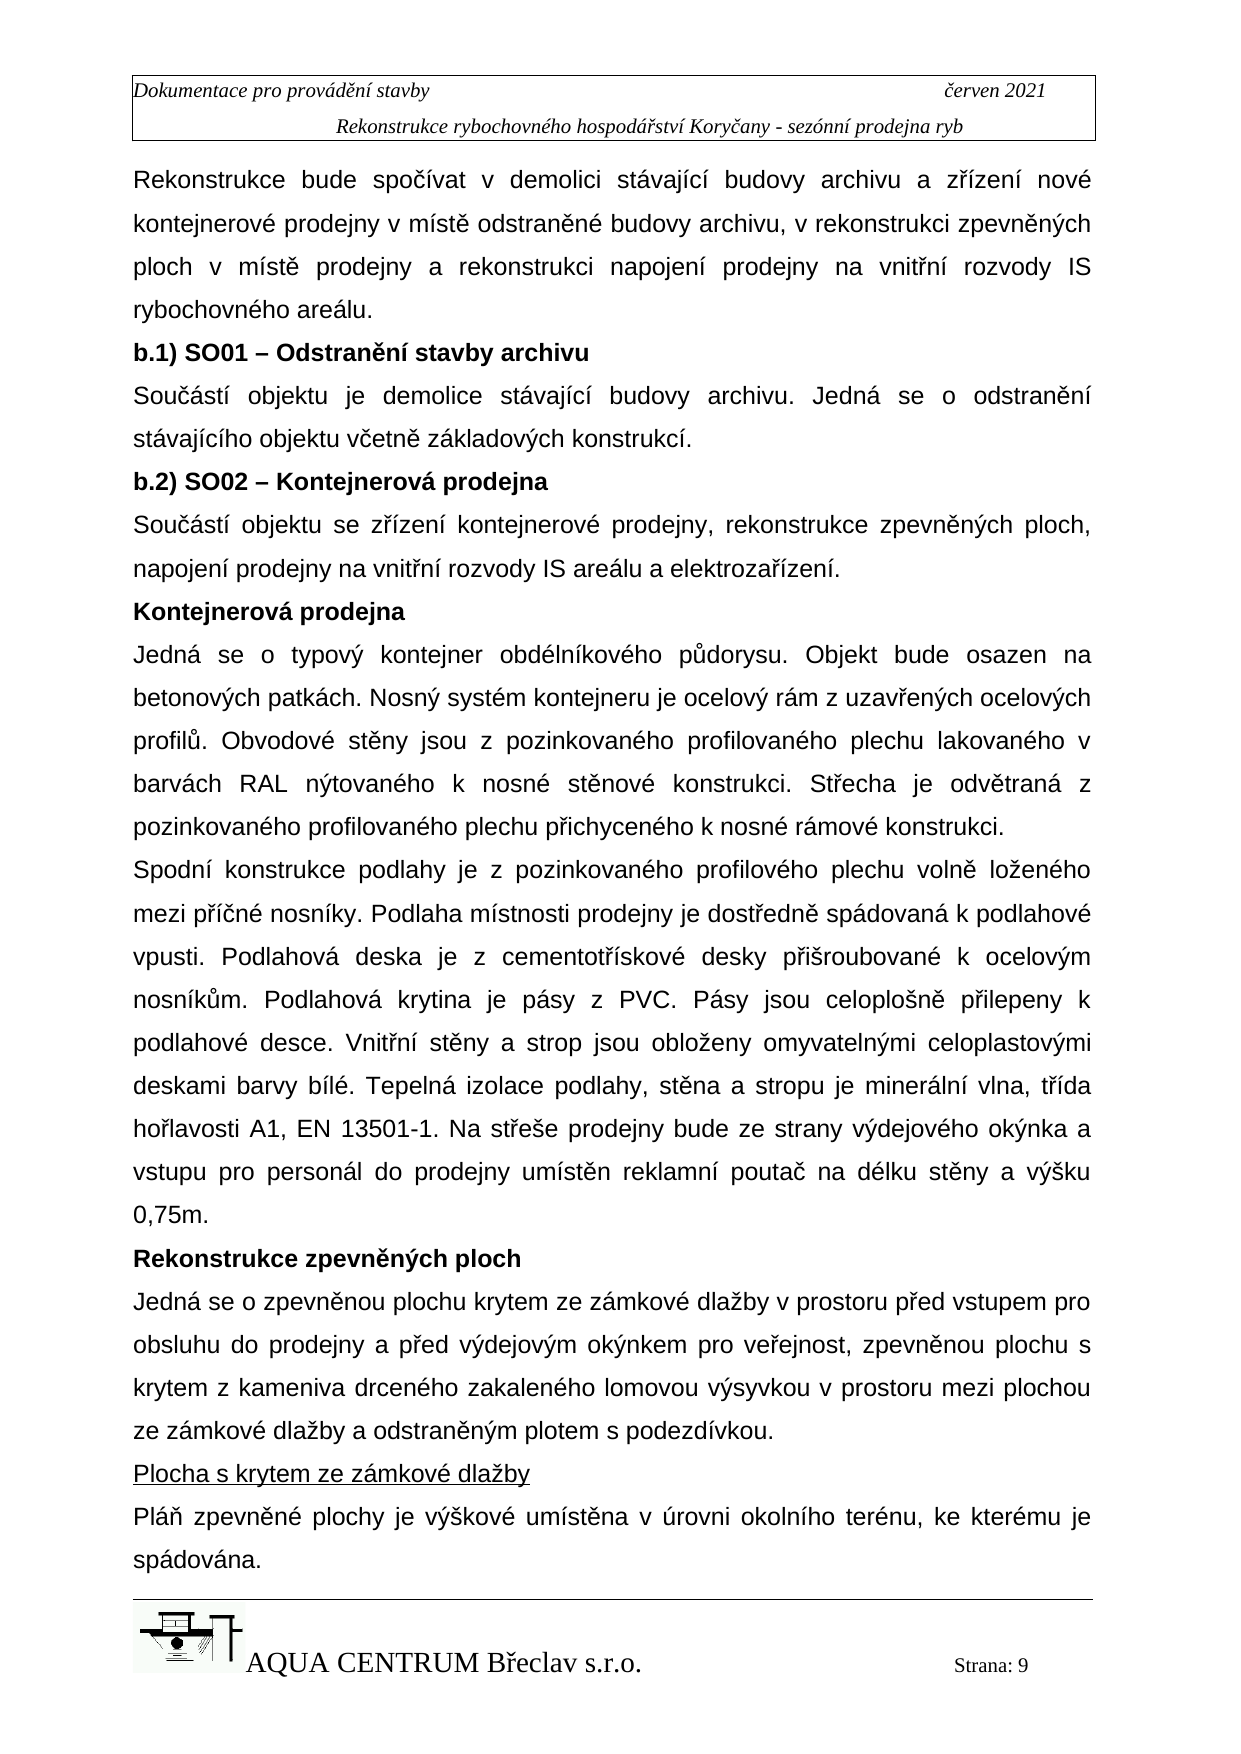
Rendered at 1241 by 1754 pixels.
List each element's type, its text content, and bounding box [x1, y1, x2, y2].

text Plocha s krytem ze zámkové dlažby [133, 1459, 1093, 1488]
text Jedná se o typový kontejner obdélníkového půdorysu. Objekt bude osazen na betonových patkách. Nosný systém kontejneru je ocelový rám z uzavřených ocelových profilů. Obvodové stěny jsou z pozinkovaného profilovaného plechu lakovaného v barvách RAL nýtovaného k nosné stěnové konstrukci. Střecha je odvětraná z pozinkovaného profilovaného plechu přichyceného k nosné rámové konstrukci. [133, 640, 1093, 841]
text Součástí objektu je demolice stávající budovy archivu. Jedná se o odstranění stávajícího objektu včetně základových konstrukcí. [133, 381, 1093, 453]
text Kontejnerová prodejna [133, 597, 1093, 625]
text b.1) SO01 – Odstranění stavby archivu [133, 338, 1093, 367]
text Součástí objektu se zřízení kontejnerové prodejny, rekonstrukce zpevněných ploch, napojení prodejny na vnitřní rozvody IS areálu a elektrozařízení. [133, 510, 1093, 582]
text b.2) SO02 – Kontejnerová prodejna [133, 467, 1093, 496]
text Spodní konstrukce podlahy je z pozinkovaného profilového plechu volně loženého mezi příčné nosníky. Podlaha místnosti prodejny je dostředně spádovaná k podlahové vpusti. Podlahová deska je z cementotřískové desky přišroubované k ocelovým nosníkům. Podlahová krytina je pásy z PVC. Pásy jsou celoplošně přilepeny k podlahové desce. Vnitřní stěny a strop jsou obloženy omyvatelnými celoplastovými deskami barvy bílé. Tepelná izolace podlahy, stěna a stropu je minerální vlna, třída hořlavosti A1, EN 13501-1. Na střeše prodejny bude ze strany výdejového okýnka a vstupu pro personál do prodejny umístěn reklamní poutač na délku stěny a výšku 0,75m. [133, 855, 1093, 1229]
text Pláň zpevněné plochy je výškové umístěna v úrovni okolního terénu, ke kterému je spádována. [133, 1502, 1093, 1574]
picture [132, 1602, 246, 1673]
text Rekonstrukce bude spočívat v demolici stávající budovy archivu a zřízení nové kontejnerové prodejny v místě odstraněné budovy archivu, v rekonstrukci zpevněných ploch v místě prodejny a rekonstrukci napojení prodejny na vnitřní rozvody IS rybochovného areálu. [133, 165, 1093, 323]
text Jedná se o zpevněnou plochu krytem ze zámkové dlažby v prostoru před vstupem pro obsluhu do prodejny a před výdejovým okýnkem pro veřejnost, zpevněnou plochu s krytem z kameniva drceného zakaleného lomovou výsyvkou v prostoru mezi plochou ze zámkové dlažby a odstraněným plotem s podezdívkou. [133, 1287, 1093, 1445]
text Rekonstrukce zpevněných ploch [133, 1243, 1093, 1272]
